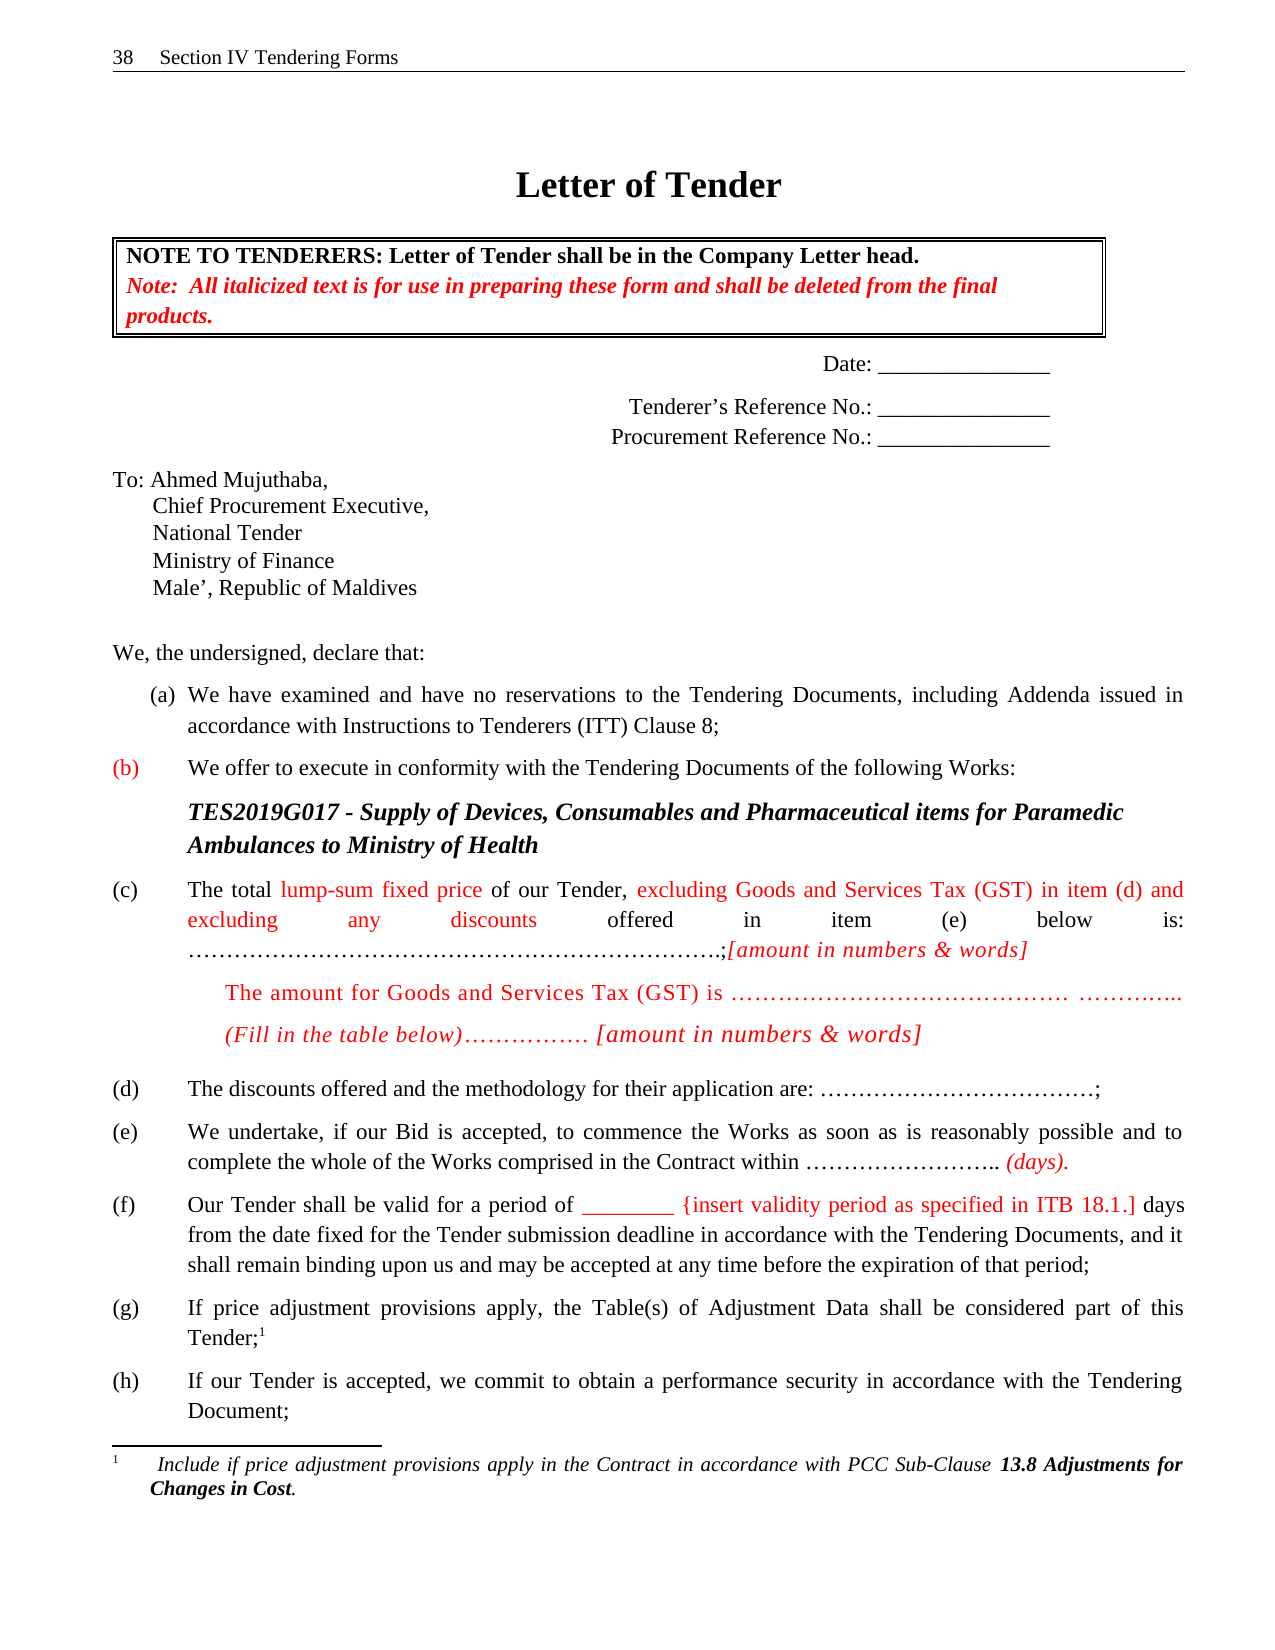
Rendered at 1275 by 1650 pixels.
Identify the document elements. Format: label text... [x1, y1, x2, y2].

list If price adjustment provisions apply, the Table(s) of Adjustment Data shall be considered part of this Tender; [112, 1294, 1185, 1350]
text Male’, Republic of Maldives [112, 573, 1185, 600]
table_header NOTE TO TENDERERS: Letter of Tender shall be in the Company Letter head. Note: All italicized text is for use in preparing these form and shall be deleted from the final products. [117, 242, 1102, 333]
list We undertake, if our Bid is accepted, to commence the Works as soon as is reasonably possible and to complete the whole of the Works comprised in the Contract within …………………….. (days). [112, 1118, 1185, 1174]
text Letter of Tender [112, 162, 1185, 206]
list Our Tender shall be valid for a period of ________ {insert validity period as specified in ITB 18.1.] days from the date fixed for the Tender submission deadline in accordance with the Tendering Documents, and it shall remain binding upon us and may be accepted at any time before the expiration of that period; [112, 1191, 1185, 1277]
list If our Tender is accepted, we commit to obtain a performance security in accordance with the Tendering Document; [112, 1367, 1185, 1423]
list The discounts offered and the methodology for their application are: ………………………………; [112, 1075, 1185, 1101]
text National Tender [112, 519, 1185, 545]
list The amount for Goods and Services Tax (GST) is ……………………………………. ………….. (Fill in the table below)……………. [amount in numbers & words] [225, 979, 1185, 1048]
text To: Ahmed Mujuthaba, [112, 466, 1185, 492]
text Chief Procurement Executive, [112, 492, 1185, 519]
text TES2019G017 - Supply of Devices, Consumables and Pharmaceutical items for Paramedic Ambulances to Ministry of Health [187, 797, 1185, 859]
text Date: _______________ [112, 350, 1185, 376]
text Tenderer’s Reference No.: _______________ Procurement Reference No.: _______________ [112, 393, 1185, 450]
text We, the undersigned, declare that: [112, 639, 1185, 665]
list We have examined and have no reservations to the Tendering Documents, including Addenda issued in accordance with Instructions to Tenderers (ITT) Clause 8; [150, 681, 1185, 738]
list The total lump-sum fixed price of our Tender, excluding Goods and Services Tax (GST) in item (d) and excluding any discounts offered in item (e) below is: …………………………………………………………….;[amount in numbers & words] [112, 876, 1185, 962]
text Ministry of Finance [112, 547, 1185, 573]
list We offer to execute in conformity with the Tendering Documents of the following Works: [112, 754, 1185, 781]
